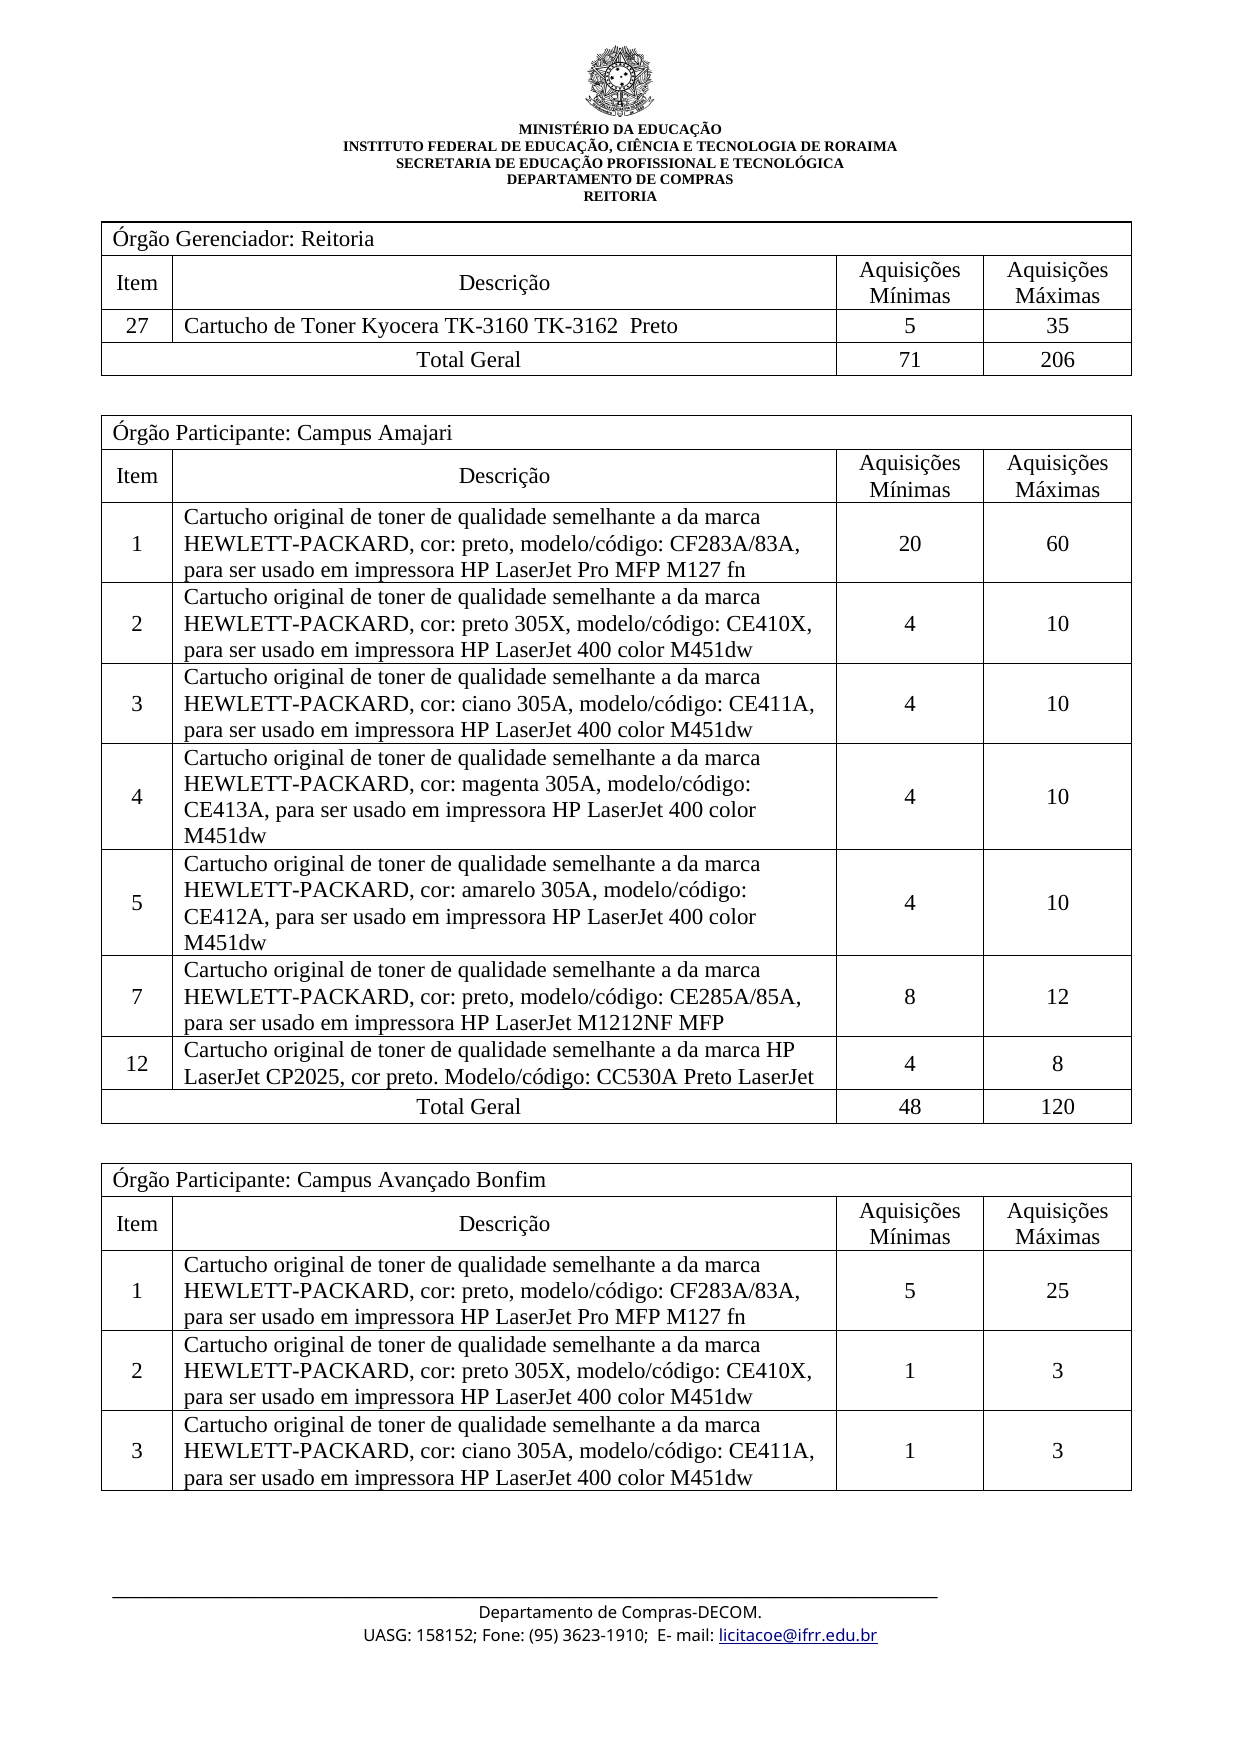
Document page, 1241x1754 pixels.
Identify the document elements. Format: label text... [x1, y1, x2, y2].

table_cell 1 [837, 1331, 983, 1410]
table_cell Aquisições Máximas [984, 1197, 1131, 1249]
table_cell 4 [837, 744, 983, 849]
table_cell 2 [102, 583, 172, 662]
table_cell Cartucho original de toner de qualidade semelhante a da marca HP LaserJet CP2025, cor preto. Modelo/código: CC530A Preto LaserJet [173, 1037, 836, 1089]
table_cell 206 [984, 343, 1131, 375]
table_cell 1 [102, 1251, 172, 1330]
table_cell Cartucho de Toner Kyocera TK-3160 TK-3162 Preto [173, 310, 836, 342]
table_cell 12 [102, 1037, 172, 1089]
table_cell 3 [984, 1411, 1131, 1490]
table_cell 7 [102, 956, 172, 1036]
table_cell Item [102, 256, 172, 308]
table_cell Descrição [173, 256, 836, 308]
table_cell Aquisições Mínimas [837, 450, 983, 502]
table_cell 8 [837, 956, 983, 1036]
table_cell 1 [837, 1411, 983, 1490]
table_cell 5 [837, 310, 983, 342]
table_cell 5 [102, 850, 172, 955]
table_cell Cartucho original de toner de qualidade semelhante a da marca HEWLETT-PACKARD, cor: ciano 305A, modelo/código: CE411A, para ser usado em impressora HP LaserJet 400 color M451dw [173, 1411, 836, 1490]
table_cell Cartucho original de toner de qualidade semelhante a da marca HEWLETT-PACKARD, cor: amarelo 305A, modelo/código: CE412A, para ser usado em impressora HP LaserJet 400 color M451dw [173, 850, 836, 955]
table_cell Cartucho original de toner de qualidade semelhante a da marca HEWLETT-PACKARD, cor: preto 305X, modelo/código: CE410X, para ser usado em impressora HP LaserJet 400 color M451dw [173, 1331, 836, 1410]
table_cell Aquisições Mínimas [837, 256, 983, 308]
table_cell Cartucho original de toner de qualidade semelhante a da marca HEWLETT-PACKARD, cor: ciano 305A, modelo/código: CE411A, para ser usado em impressora HP LaserJet 400 color M451dw [173, 664, 836, 742]
table_cell Descrição [173, 450, 836, 502]
table_cell 10 [984, 850, 1131, 955]
table_cell 25 [984, 1251, 1131, 1330]
table_header Órgão Gerenciador: Reitoria [102, 223, 1131, 255]
table_header Órgão Participante: Campus Amajari [102, 416, 1131, 448]
table_cell 4 [837, 583, 983, 662]
table_cell Cartucho original de toner de qualidade semelhante a da marca HEWLETT-PACKARD, cor: preto 305X, modelo/código: CE410X, para ser usado em impressora HP LaserJet 400 color M451dw [173, 583, 836, 662]
table_cell 10 [984, 583, 1131, 662]
table_cell Item [102, 450, 172, 502]
table_cell Aquisições Máximas [984, 450, 1131, 502]
table_cell 4 [837, 664, 983, 742]
table_cell 20 [837, 503, 983, 582]
table_cell 12 [984, 956, 1131, 1036]
table_cell Cartucho original de toner de qualidade semelhante a da marca HEWLETT-PACKARD, cor: magenta 305A, modelo/código: CE413A, para ser usado em impressora HP LaserJet 400 color M451dw [173, 744, 836, 849]
table_cell 3 [102, 1411, 172, 1490]
table_cell 48 [837, 1090, 983, 1123]
table_cell Cartucho original de toner de qualidade semelhante a da marca HEWLETT-PACKARD, cor: preto, modelo/código: CF283A/83A, para ser usado em impressora HP LaserJet Pro MFP M127 fn [173, 1251, 836, 1330]
table_cell 8 [984, 1037, 1131, 1089]
table_cell 4 [837, 850, 983, 955]
table_cell 71 [837, 343, 983, 375]
table_cell 60 [984, 503, 1131, 582]
table_header Órgão Participante: Campus Avançado Bonfim [102, 1164, 1131, 1196]
table_cell 120 [984, 1090, 1131, 1123]
picture [581, 44, 659, 121]
table_cell Cartucho original de toner de qualidade semelhante a da marca HEWLETT-PACKARD, cor: preto, modelo/código: CF283A/83A, para ser usado em impressora HP LaserJet Pro MFP M127 fn [173, 503, 836, 582]
table_cell 27 [102, 310, 172, 342]
table_cell Total Geral [102, 1090, 836, 1123]
table_cell Aquisições Máximas [984, 256, 1131, 308]
table_cell 2 [102, 1331, 172, 1410]
table_cell Cartucho original de toner de qualidade semelhante a da marca HEWLETT-PACKARD, cor: preto, modelo/código: CE285A/85A, para ser usado em impressora HP LaserJet M1212NF MFP [173, 956, 836, 1036]
table_cell 4 [837, 1037, 983, 1089]
table_cell 10 [984, 664, 1131, 742]
table_cell 4 [102, 744, 172, 849]
table_cell 35 [984, 310, 1131, 342]
table_cell 10 [984, 744, 1131, 849]
table_cell 3 [984, 1331, 1131, 1410]
table_cell 5 [837, 1251, 983, 1330]
table_cell 3 [102, 664, 172, 742]
table_cell Aquisições Mínimas [837, 1197, 983, 1249]
table_cell 1 [102, 503, 172, 582]
table_cell Descrição [173, 1197, 836, 1249]
table_cell Item [102, 1197, 172, 1249]
table_cell Total Geral [102, 343, 836, 375]
